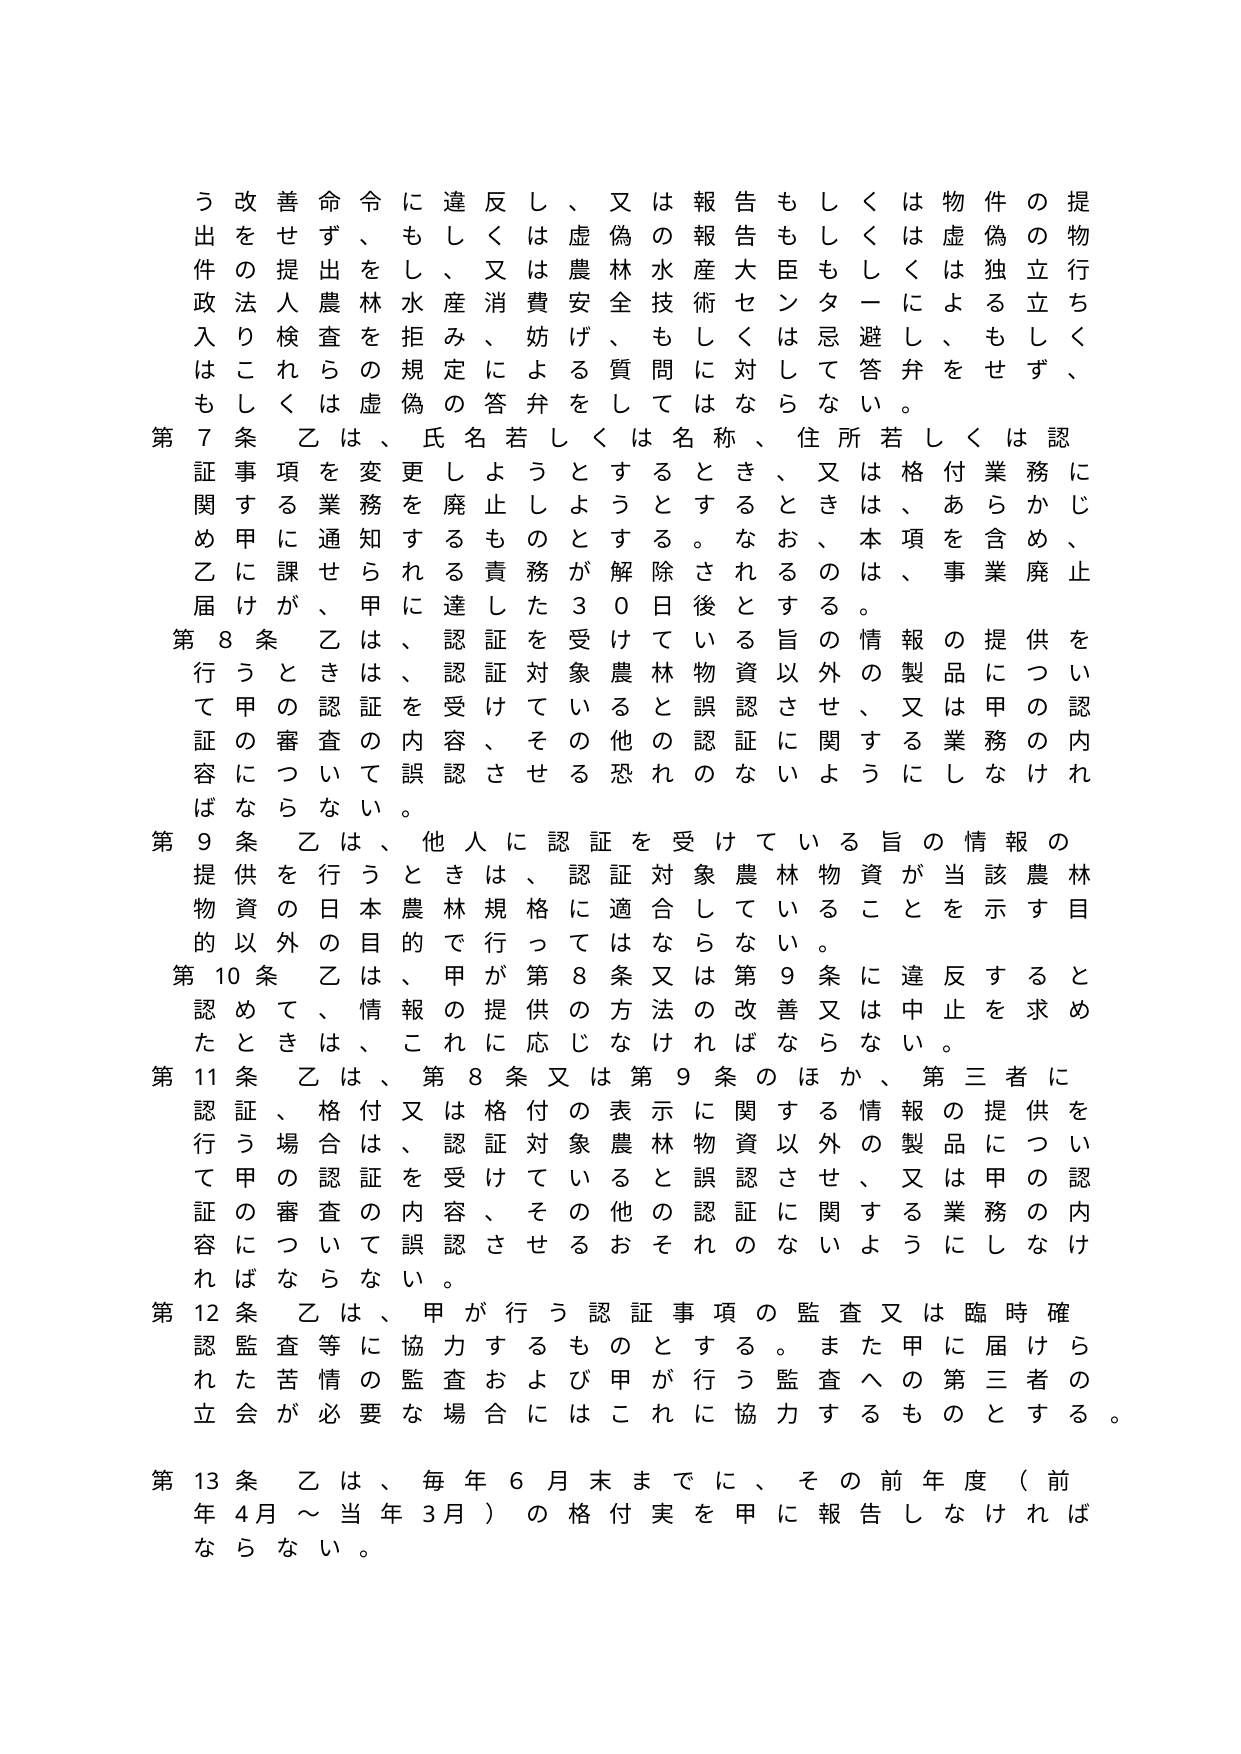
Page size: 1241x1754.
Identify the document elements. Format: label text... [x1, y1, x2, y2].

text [141, 184, 1110, 419]
text 第13条 乙は、毎年６月末までに、その前年度（前年4月～当年3月）の格付実を甲に報告しなければならない。 [151, 1462, 1110, 1563]
text 第10条 乙は、甲が第８条又は第９条に違反すると認めて、情報の提供の方法の改善又は中止を求めたときは、これに応じなければならない。 [141, 958, 1110, 1059]
text 第８条 乙は、認証を受けている旨の情報の提供を行うときは、認証対象農林物資以外の製品について甲の認証を受けていると誤認させ、又は甲の認証の審査の内容、その他の認証に関する業務の内容について誤認させる恐れのないようにしなければならない。 [141, 621, 1110, 823]
text 第12条 乙は、甲が行う認証事項の監査又は臨時確認監査等に協力するものとする。また甲に届けられた苦情の監査および甲が行う監査への第三者の立会が必要な場合にはこれに協力するものとする。 [151, 1294, 1110, 1462]
text 第11条 乙は、第８条又は第９条のほか、第三者に認証、格付又は格付の表示に関する情報の提供を行う場合は、認証対象農林物資以外の製品について甲の認証を受けていると誤認させ、又は甲の認証の審査の内容、その他の認証に関する業務の内容について誤認させるおそれのないようにしなければならない。 [151, 1059, 1110, 1294]
text 第９条 乙は、他人に認証を受けている旨の情報の提供を行うときは、認証対象農林物資が当該農林物資の日本農林規格に適合していることを示す目的以外の目的で行ってはならない。 [151, 823, 1110, 958]
text 第７条 乙は、氏名若しくは名称、住所若しくは認証事項を変更しようとするとき、又は格付業務に関する業務を廃止しようとするときは、あらかじめ甲に通知するものとする。なお、本項を含め、乙に課せられる責務が解除されるのは、事業廃止届けが、甲に達した３０日後とする。 [151, 419, 1110, 621]
